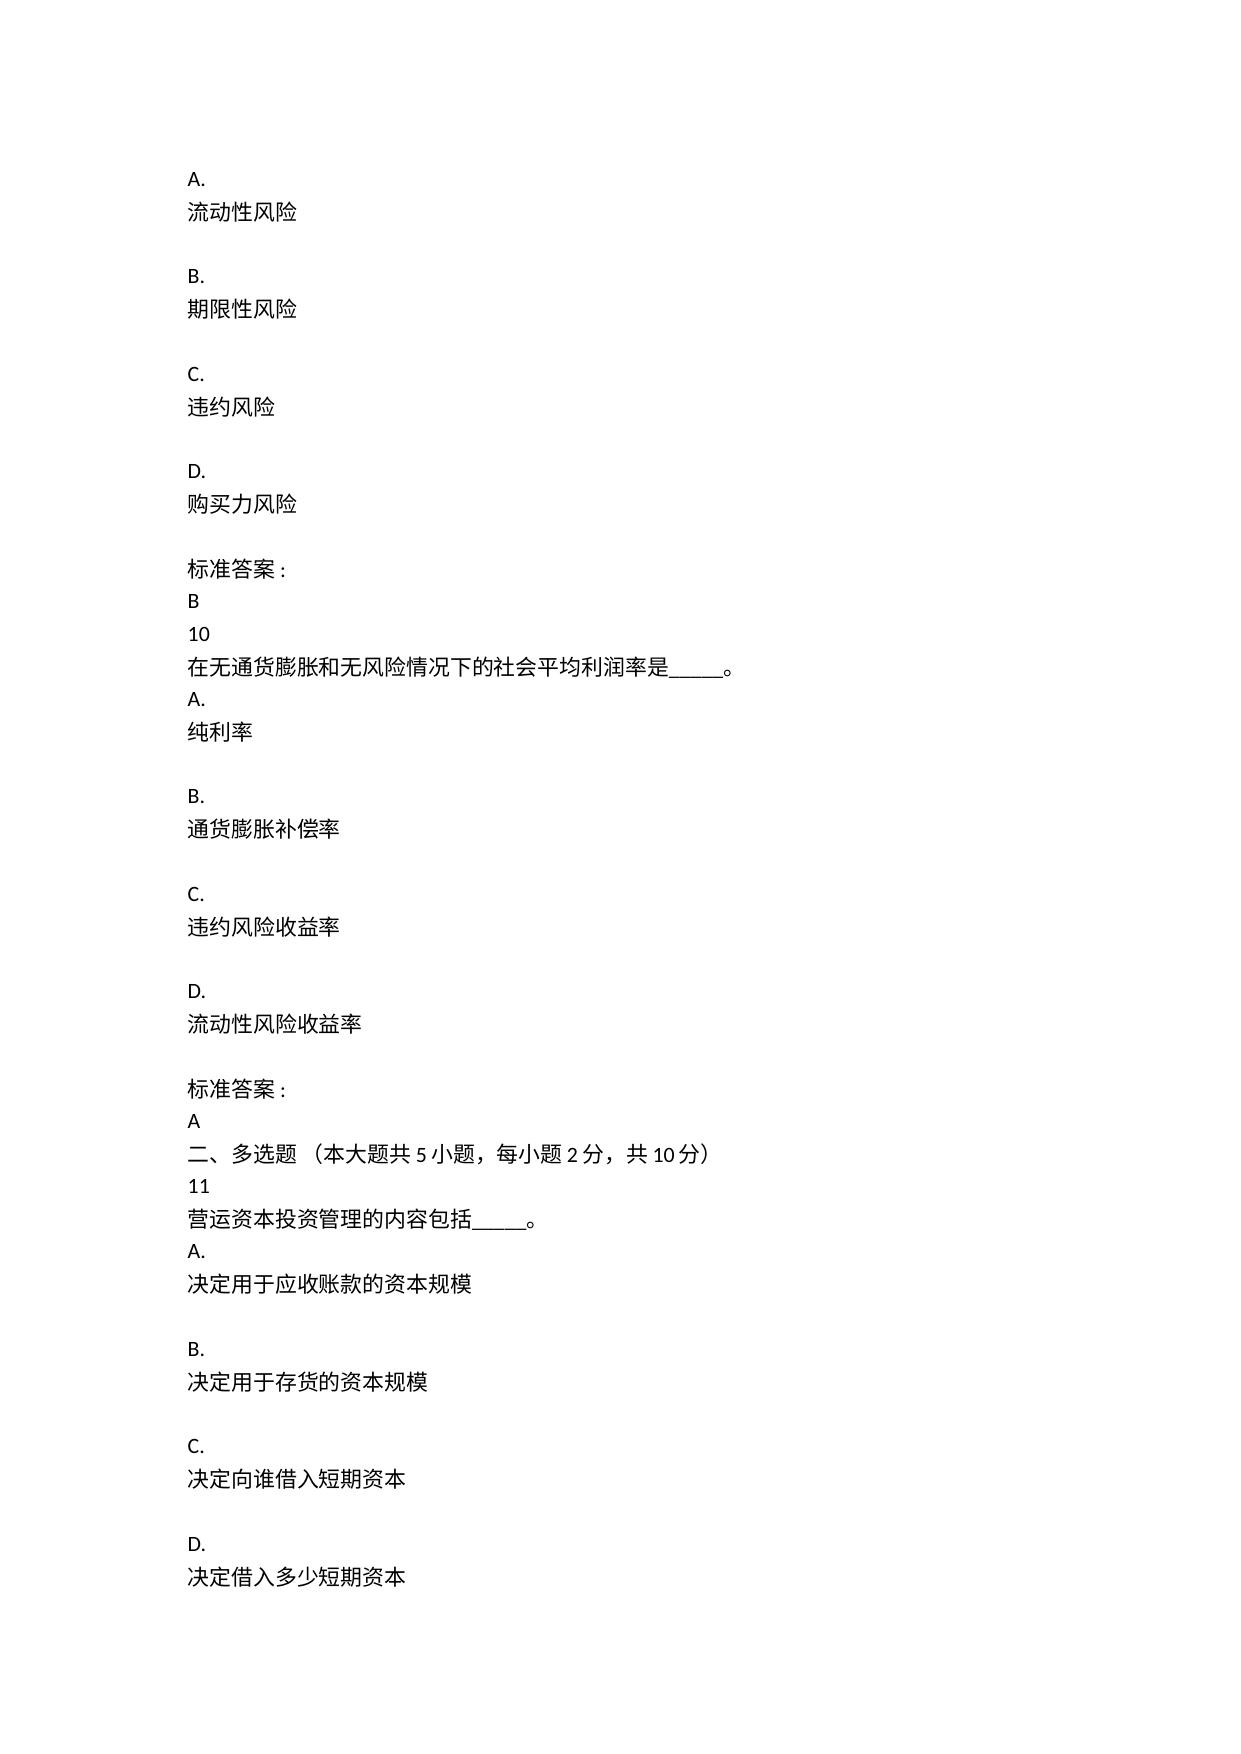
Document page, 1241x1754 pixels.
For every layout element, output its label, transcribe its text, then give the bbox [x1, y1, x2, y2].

text 违约风险收益率 [187, 909, 1053, 942]
text B. [187, 1332, 1053, 1364]
text 通货膨胀补偿率 [187, 812, 1053, 844]
text A. [187, 682, 1053, 714]
text C. [187, 877, 1053, 909]
text 期限性风险 [187, 292, 1053, 324]
text 在无通货膨胀和无风险情况下的社会平均利润率是_____。 [187, 649, 1053, 682]
text 决定用于应收账款的资本规模 [187, 1267, 1053, 1299]
text 违约风险 [187, 389, 1053, 422]
text A. [187, 162, 1053, 194]
text 二、多选题 （本大题共5小题，每小题2分，共10分） [187, 1137, 1053, 1169]
text B. [187, 259, 1053, 292]
text B [187, 584, 1053, 617]
text D. [187, 1527, 1053, 1559]
text 11 [187, 1169, 1053, 1202]
text D. [187, 974, 1053, 1007]
text 标准答案 : [187, 1072, 1053, 1104]
text A [187, 1104, 1053, 1137]
text 购买力风险 [187, 487, 1053, 519]
text D. [187, 454, 1053, 487]
text 决定向谁借入短期资本 [187, 1462, 1053, 1494]
text C. [187, 1429, 1053, 1462]
text 营运资本投资管理的内容包括_____。 [187, 1202, 1053, 1234]
text 纯利率 [187, 714, 1053, 747]
text 决定用于存货的资本规模 [187, 1364, 1053, 1397]
text 标准答案 : [187, 552, 1053, 584]
text A. [187, 1234, 1053, 1267]
text 决定借入多少短期资本 [187, 1559, 1053, 1592]
text 10 [187, 617, 1053, 649]
text 流动性风险收益率 [187, 1007, 1053, 1039]
text B. [187, 779, 1053, 812]
text C. [187, 357, 1053, 389]
text 流动性风险 [187, 194, 1053, 227]
